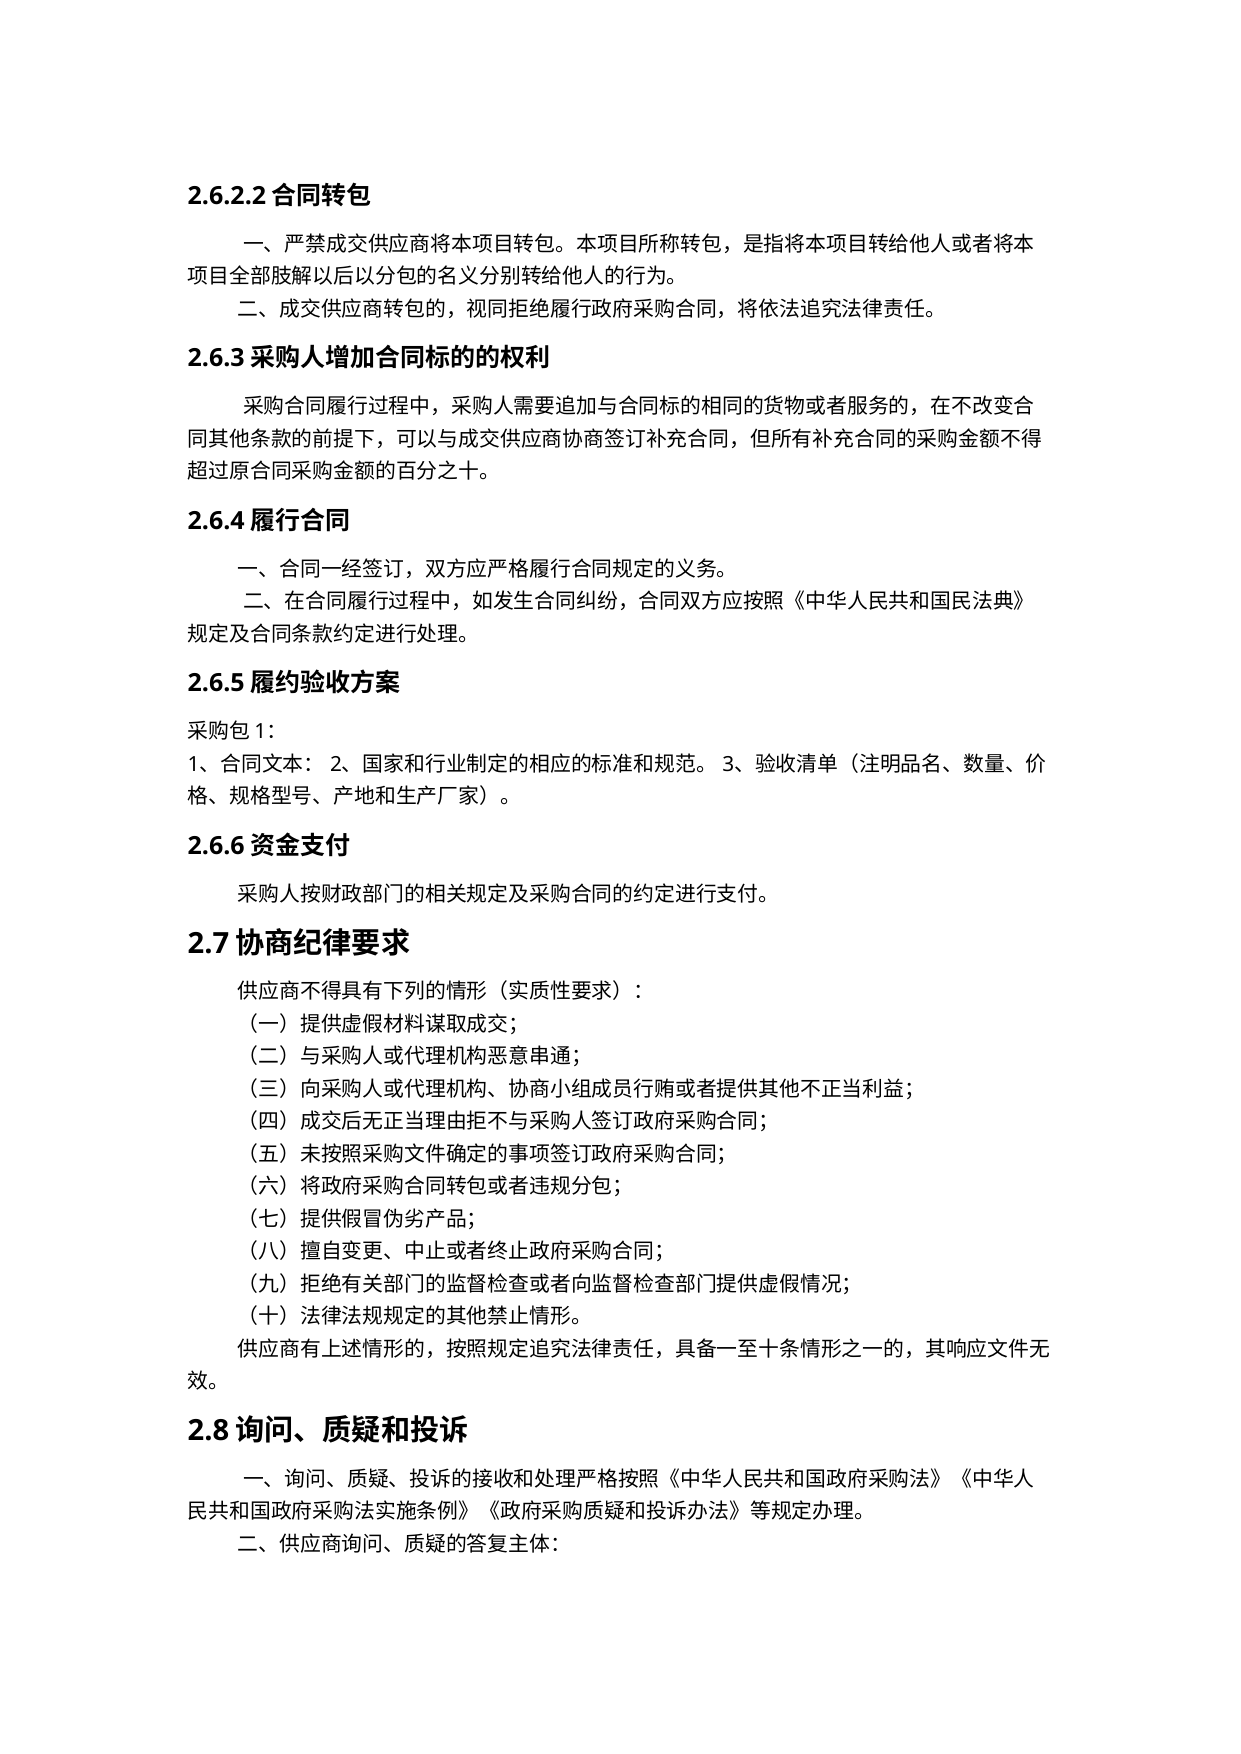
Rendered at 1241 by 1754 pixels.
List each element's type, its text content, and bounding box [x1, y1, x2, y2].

text 2.8询问、质疑和投诉 [187, 1397, 1053, 1462]
text 一、询问、质疑、投诉的接收和处理严格按照《中华人民共和国政府采购法》《中华人民共和国政府采购法实施条例》《政府采购质疑和投诉办法》等规定办理。 [187, 1462, 1053, 1527]
text （十）法律法规规定的其他禁止情形。 [187, 1299, 1053, 1332]
text 采购包1： [187, 714, 1053, 747]
text 2.6.3采购人增加合同标的的权利 [187, 324, 1053, 389]
text 采购人按财政部门的相关规定及采购合同的约定进行支付。 [187, 877, 1053, 909]
text 采购合同履行过程中，采购人需要追加与合同标的相同的货物或者服务的，在不改变合同其他条款的前提下，可以与成交供应商协商签订补充合同，但所有补充合同的采购金额不得超过原合同采购金额的百分之十。 [187, 389, 1053, 487]
text 2.6.2.2合同转包 [187, 162, 1053, 227]
text （六）将政府采购合同转包或者违规分包； [187, 1169, 1053, 1202]
text （二）与采购人或代理机构恶意串通； [187, 1039, 1053, 1072]
text 2.6.5履约验收方案 [187, 649, 1053, 714]
text （八）擅自变更、中止或者终止政府采购合同； [187, 1234, 1053, 1267]
text 供应商不得具有下列的情形（实质性要求）： [187, 974, 1053, 1007]
text 2.6.6资金支付 [187, 812, 1053, 877]
text （五）未按照采购文件确定的事项签订政府采购合同； [187, 1137, 1053, 1169]
text 一、合同一经签订，双方应严格履行合同规定的义务。 [187, 552, 1053, 584]
text 供应商有上述情形的，按照规定追究法律责任，具备一至十条情形之一的，其响应文件无效。 [187, 1332, 1053, 1397]
text 2.7协商纪律要求 [187, 909, 1053, 974]
text （三）向采购人或代理机构、协商小组成员行贿或者提供其他不正当利益； [187, 1072, 1053, 1104]
text （九）拒绝有关部门的监督检查或者向监督检查部门提供虚假情况； [187, 1267, 1053, 1299]
text 1、合同文本： 2、国家和行业制定的相应的标准和规范。 3、验收清单（注明品名、数量、价格、规格型号、产地和生产厂家）。 [187, 747, 1053, 812]
text （七）提供假冒伪劣产品； [187, 1202, 1053, 1234]
text 二、成交供应商转包的，视同拒绝履行政府采购合同，将依法追究法律责任。 [187, 292, 1053, 324]
text （一）提供虚假材料谋取成交； [187, 1007, 1053, 1039]
text 二、在合同履行过程中，如发生合同纠纷，合同双方应按照《中华人民共和国民法典》规定及合同条款约定进行处理。 [187, 584, 1053, 649]
text 二、供应商询问、质疑的答复主体： [187, 1527, 1053, 1559]
text （四）成交后无正当理由拒不与采购人签订政府采购合同； [187, 1104, 1053, 1137]
text 一、严禁成交供应商将本项目转包。本项目所称转包，是指将本项目转给他人或者将本项目全部肢解以后以分包的名义分别转给他人的行为。 [187, 227, 1053, 292]
text 2.6.4履行合同 [187, 487, 1053, 552]
